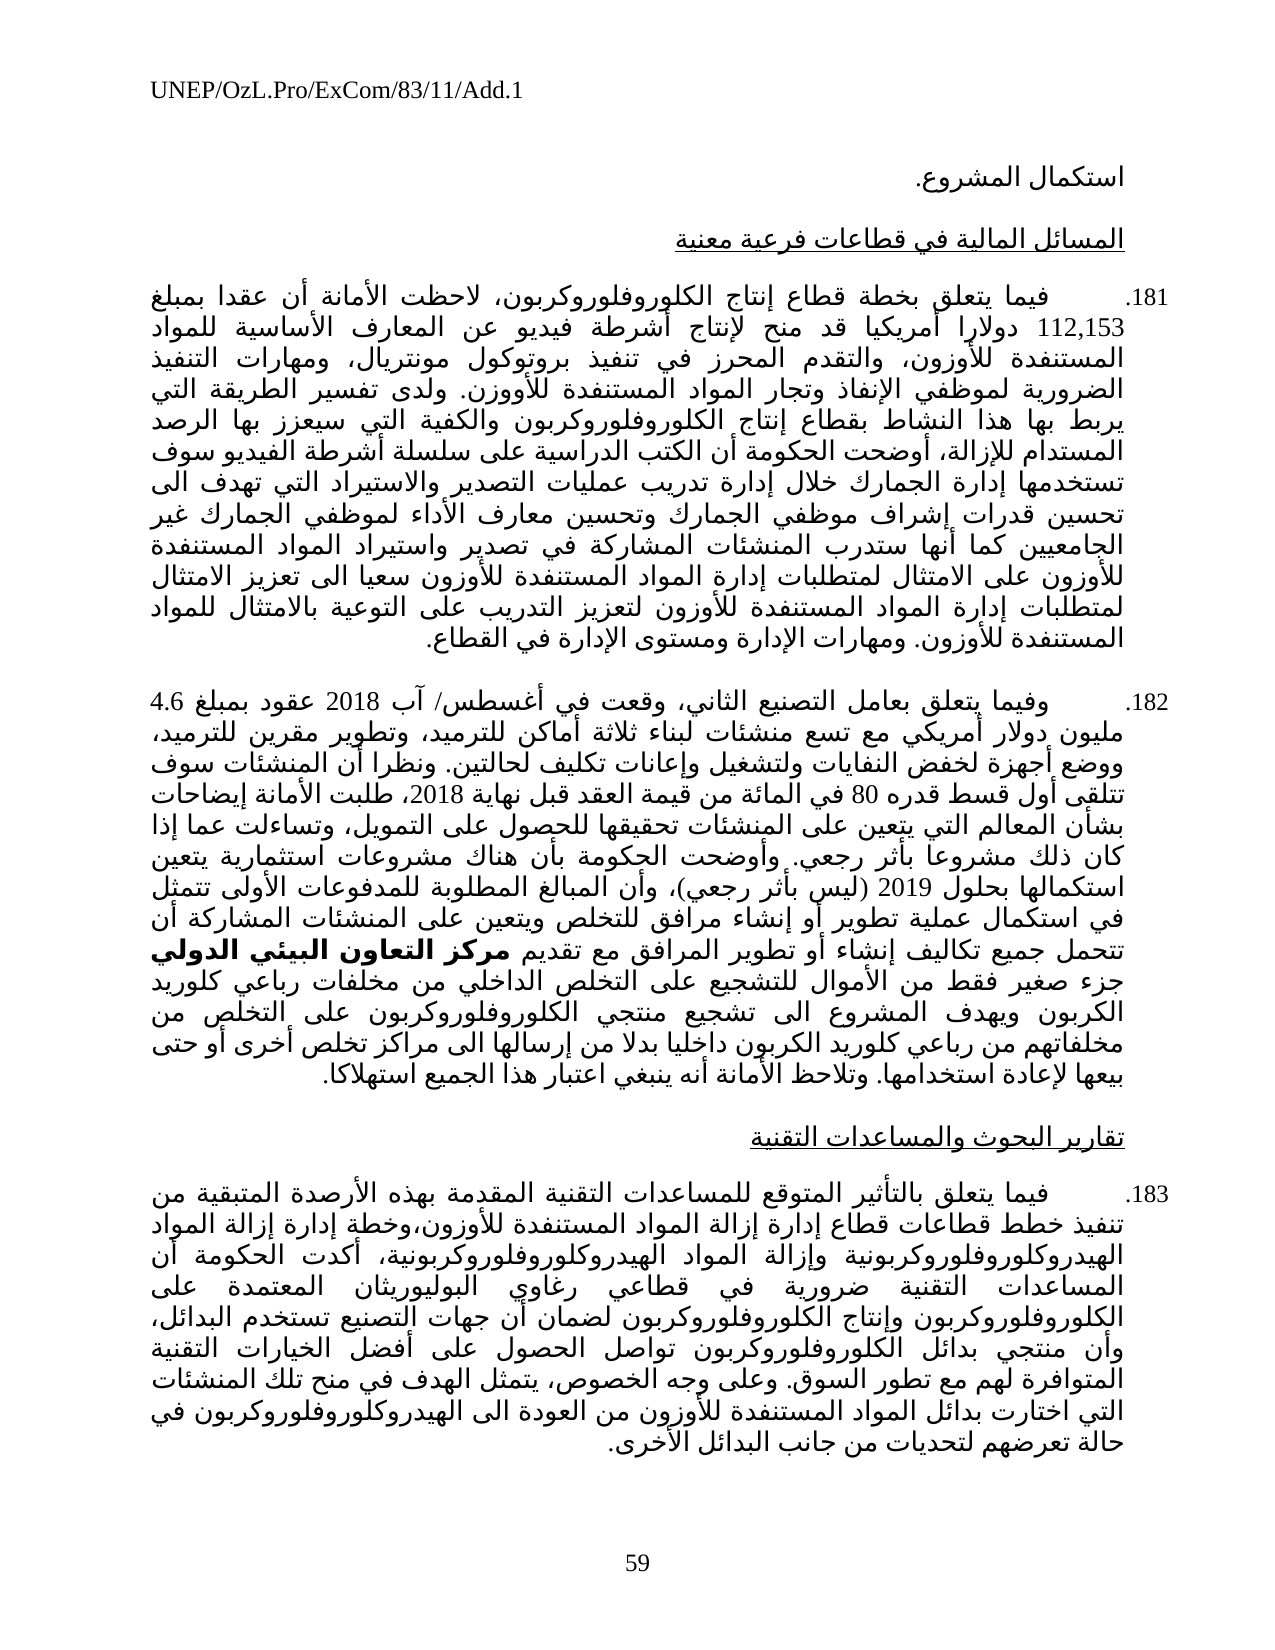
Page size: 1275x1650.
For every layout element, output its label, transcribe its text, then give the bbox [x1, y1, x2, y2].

list وفيما يتعلق بعامل التصنيع الثاني، وقعت في أغسطس/ آب 2018 عقود بمبلغ 4.6 مليون دولار أمريكي مع تسع منشئات لبناء ثلاثة أماكن للترميد، وتطوير مقرين للترميد، ووضع أجهزة لخفض النفايات ولتشغيل وإعانات تكليف لحالتين. ونظرا أن المنشئات سوف تتلقى أول قسط قدره 80 في المائة من قيمة العقد قبل نهاية 2018، طلبت الأمانة إيضاحات بشأن المعالم التي يتعين على المنشئات تحقيقها للحصول على التمويل، وتساءلت عما إذا كان ذلك مشروعا بأثر رجعي. وأوضحت الحكومة بأن هناك مشروعات استثمارية يتعين استكمالها بحلول 2019 (ليس بأثر رجعي)، وأن المبالغ المطلوبة للمدفوعات الأولى تتمثل في استكمال عملية تطوير أو إنشاء مرافق للتخلص ويتعين على المنشئات المشاركة أن تتحمل جميع تكاليف إنشاء أو تطوير المرافق مع تقديم مركز التعاون البيئي الدولي جزء صغير فقط من الأموال للتشجيع على التخلص الداخلي من مخلفات رباعي كلوريد الكربون ويهدف المشروع الى تشجيع منتجي الكلوروفلوروكربون على التخلص من مخلفاتهم من رباعي كلوريد الكربون داخليا بدلا من إرسالها الى مراكز تخلص أخرى أو حتى بيعها لإعادة استخدامها. وتلاحظ الأمانة أنه ينبغي اعتبار هذا الجميع استهلاكا. [150, 684, 1125, 1089]
list فيما يتعلق بالتأثير المتوقع للمساعدات التقنية المقدمة بهذه الأرصدة المتبقية من تنفيذ خطط قطاعات قطاع إدارة إزالة المواد المستنفدة للأوزون،وخطة إدارة إزالة المواد الهيدروكلوروفلوروكربونية وإزالة المواد الهيدروكلوروفلوروكربونية، أكدت الحكومة أن المساعدات التقنية ضرورية في قطاعي رغاوي البوليوريثان المعتمدة على الكلوروفلوروكربون وإنتاج الكلوروفلوروكربون لضمان أن جهات التصنيع تستخدم البدائل، وأن منتجي بدائل الكلوروفلوروكربون تواصل الحصول على أفضل الخيارات التقنية المتوافرة لهم مع تطور السوق. وعلى وجه الخصوص، يتمثل الهدف في منح تلك المنشئات التي اختارت بدائل المواد المستنفدة للأوزون من العودة الى الهيدروكلوروفلوروكربون في حالة تعرضهم لتحديات من جانب البدائل الأخرى. [150, 1177, 1125, 1457]
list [150, 161, 1125, 192]
text المسائل المالية في قطاعات فرعية معنية [150, 223, 1125, 255]
text تقارير البحوث والمساعدات التقنية [150, 1121, 1125, 1152]
list فيما يتعلق بخطة قطاع إنتاج الكلوروفلوروكربون، لاحظت الأمانة أن عقدا بمبلغ 112,153 دولارا أمريكيا قد منح لإنتاج أشرطة فيديو عن المعارف الأساسية للمواد المستنفدة للأوزون، والتقدم المحرز في تنفيذ بروتوكول مونتريال، ومهارات التنفيذ الضرورية لموظفي الإنفاذ وتجار المواد المستنفدة للأووزن. ولدى تفسير الطريقة التي يربط بها هذا النشاط بقطاع إنتاج الكلوروفلوروكربون والكفية التي سيعزز بها الرصد المستدام للإزالة، أوضحت الحكومة أن الكتب الدراسية على سلسلة أشرطة الفيديو سوف تستخدمها إدارة الجمارك خلال إدارة تدريب عمليات التصدير والاستيراد التي تهدف الى تحسين قدرات إشراف موظفي الجمارك وتحسين معارف الأداء لموظفي الجمارك غير الجامعيين كما أنها ستدرب المنشئات المشاركة في تصدير واستيراد المواد المستنفدة للأوزون على الامتثال لمتطلبات إدارة المواد المستنفدة للأوزون سعيا الى تعزيز الامتثال لمتطلبات إدارة المواد المستنفدة للأوزون لتعزيز التدريب على التوعية بالامتثال للمواد المستنفدة للأوزون. ومهارات الإدارة ومستوى الإدارة في القطاع. [150, 280, 1125, 653]
